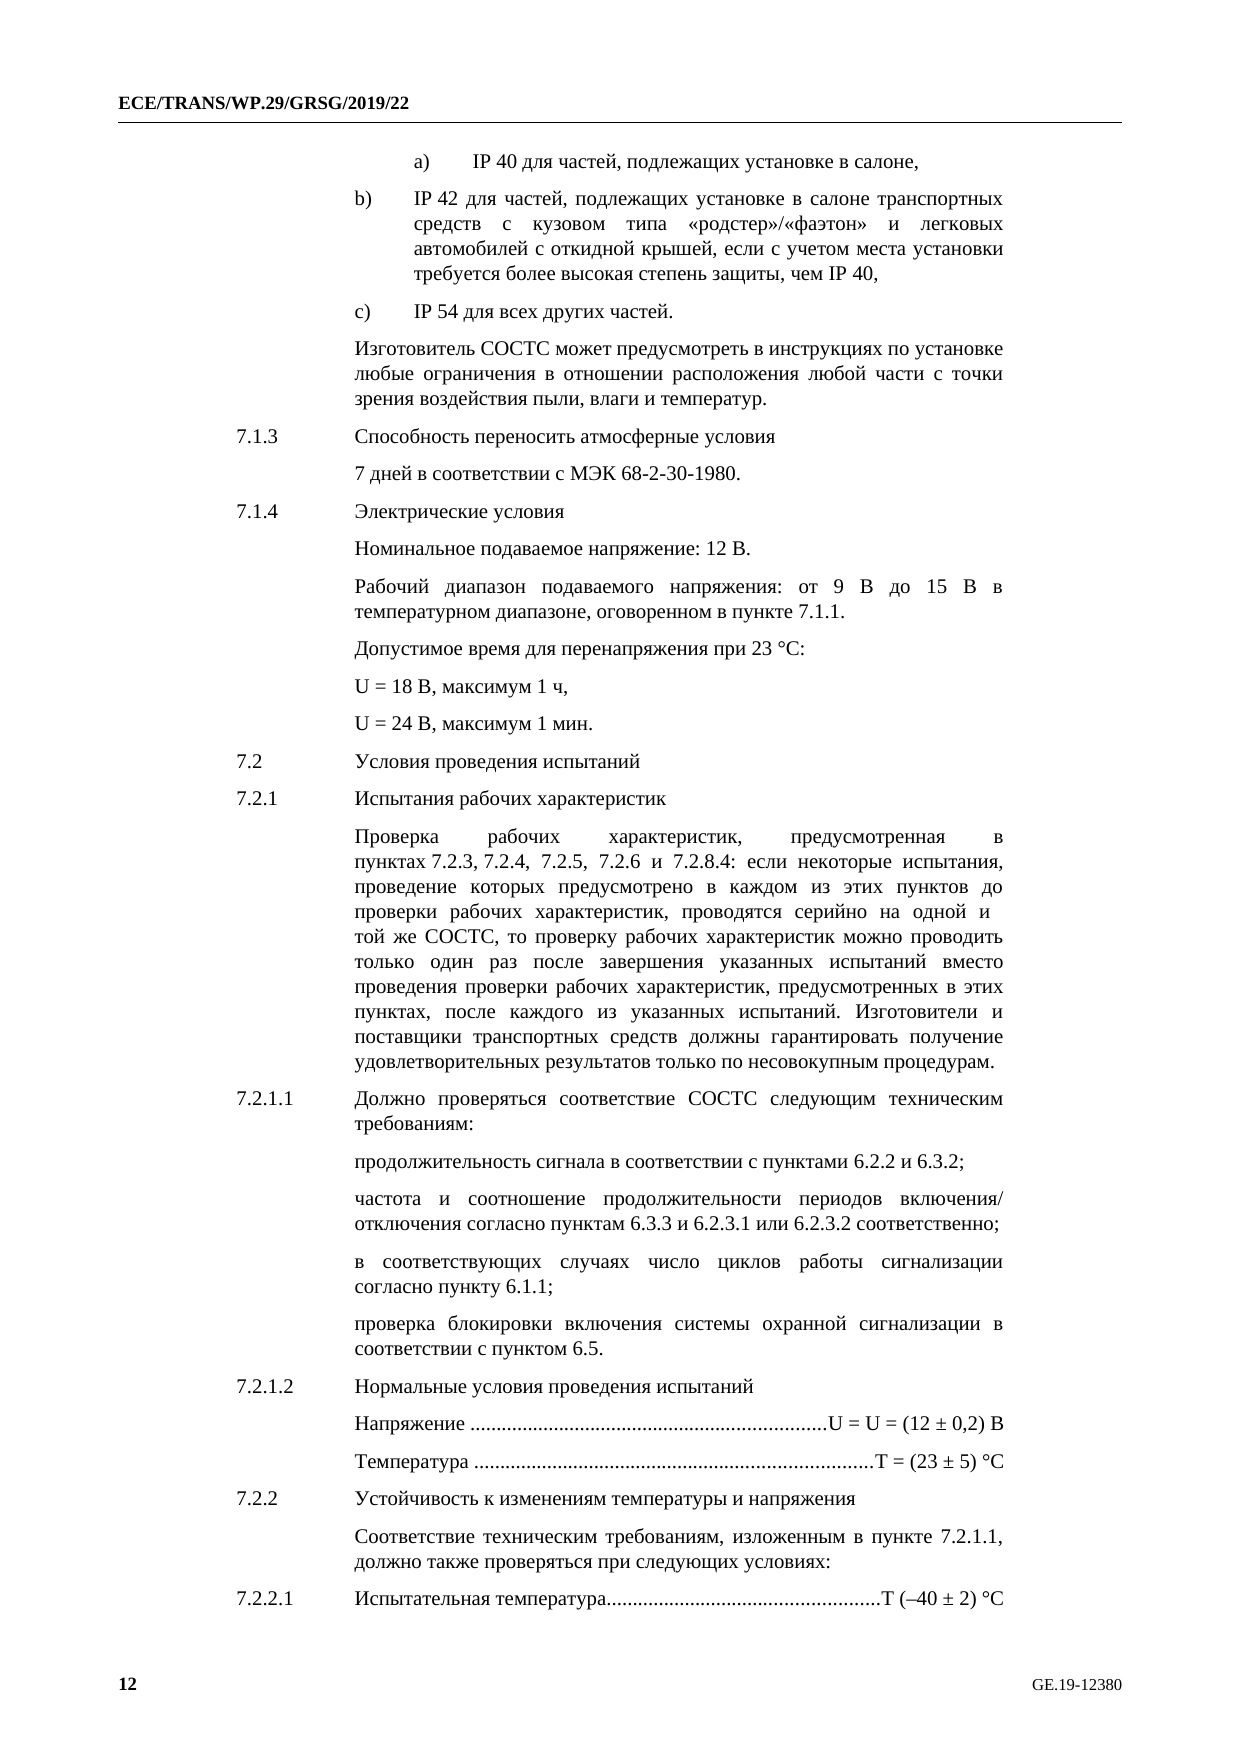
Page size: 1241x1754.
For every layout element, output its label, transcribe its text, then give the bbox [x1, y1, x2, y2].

text Соответствие техническим требованиям, изложенным в пункте 7.2.1.1, должно также проверяться при следующих условиях: [236, 1523, 1004, 1573]
text 7.1.4 Электрические условия [236, 498, 1004, 523]
text Напряжение U = U = (12 ± 0,2) В [236, 1410, 1004, 1435]
text Допустимое время для перенапряжения при 23 °С: [236, 635, 1004, 660]
text 7.2.1.2 Нормальные условия проведения испытаний [236, 1373, 1004, 1398]
text 7.2 Условия проведения испытаний [236, 748, 1004, 773]
text Проверка рабочих характеристик, предусмотренная в пунктах 7.2.3, 7.2.4, 7.2.5, 7.2.6 и 7.2.8.4: если некоторые испытания, проведение которых предусмотрено в каждом из этих пунктов до проверки рабочих характеристик, проводятся серийно на одной и той же СОСТС, то проверку рабочих характеристик можно проводить только один раз после завершения указанных испытаний вместо проведения проверки рабочих характеристик, предусмотренных в этих пунктах, после каждого из указанных испытаний. Изготовители и поставщики транспортных средств должны гарантировать получение удовлетворительных результатов только по несовокупным процедурам. [236, 823, 1004, 1073]
text Номинальное подаваемое напряжение: 12 В. [236, 535, 1004, 560]
text частота и соотношение продолжительности периодов включения/ отключения согласно пунктам 6.3.3 и 6.2.3.1 или 6.2.3.2 соответственно; [236, 1185, 1004, 1235]
text в соответствующих случаях число циклов работы сигнализации согласно пункту 6.1.1; [236, 1248, 1004, 1298]
text U = 18 В, максимум 1 ч, [236, 673, 1004, 698]
text c) ІР 54 для всех других частей. [354, 298, 1004, 323]
text проверка блокировки включения системы охранной сигнализации в соответствии с пунктом 6.5. [236, 1310, 1004, 1360]
text Рабочий диапазон подаваемого напряжения: от 9 В до 15 В в температурном диапазоне, оговоренном в пункте 7.1.1. [236, 573, 1004, 623]
text b) ІР 42 для частей, подлежащих установке в салоне транспортных средств с кузовом типа «родстер»/«фаэтон» и легковых автомобилей с откидной крышей, если с учетом места установки требуется более высокая степень защиты, чем ІР 40, [354, 185, 1004, 285]
text 7.2.1.1 Должно проверяться соответствие СОСТС следующим техническим требованиям: [236, 1085, 1004, 1135]
text U = 24 В, максимум 1 мин. [236, 710, 1004, 735]
text 7.2.2 Устойчивость к изменениям температуры и напряжения [236, 1485, 1004, 1510]
text Температура T = (23 ± 5) °C [236, 1448, 1004, 1473]
text 7.1.3 Способность переносить атмосферные условия [236, 423, 1004, 448]
text а) ІР 40 для частей, подлежащих установке в салоне, [354, 148, 1004, 173]
text 7.2.2.1 Испытательная температура T (–40 ± 2) °C [236, 1585, 1004, 1610]
text 7.2.1 Испытания рабочих характеристик [236, 785, 1004, 810]
text продолжительность сигнала в соответствии с пунктами 6.2.2 и 6.3.2; [236, 1148, 1004, 1173]
text 7 дней в соответствии с МЭК 68-2-30-1980. [236, 460, 1004, 485]
text Изготовитель СОСТС может предусмотреть в инструкциях по установке любые ограничения в отношении расположения любой части с точки зрения воздействия пыли, влаги и температур. [236, 335, 1004, 410]
